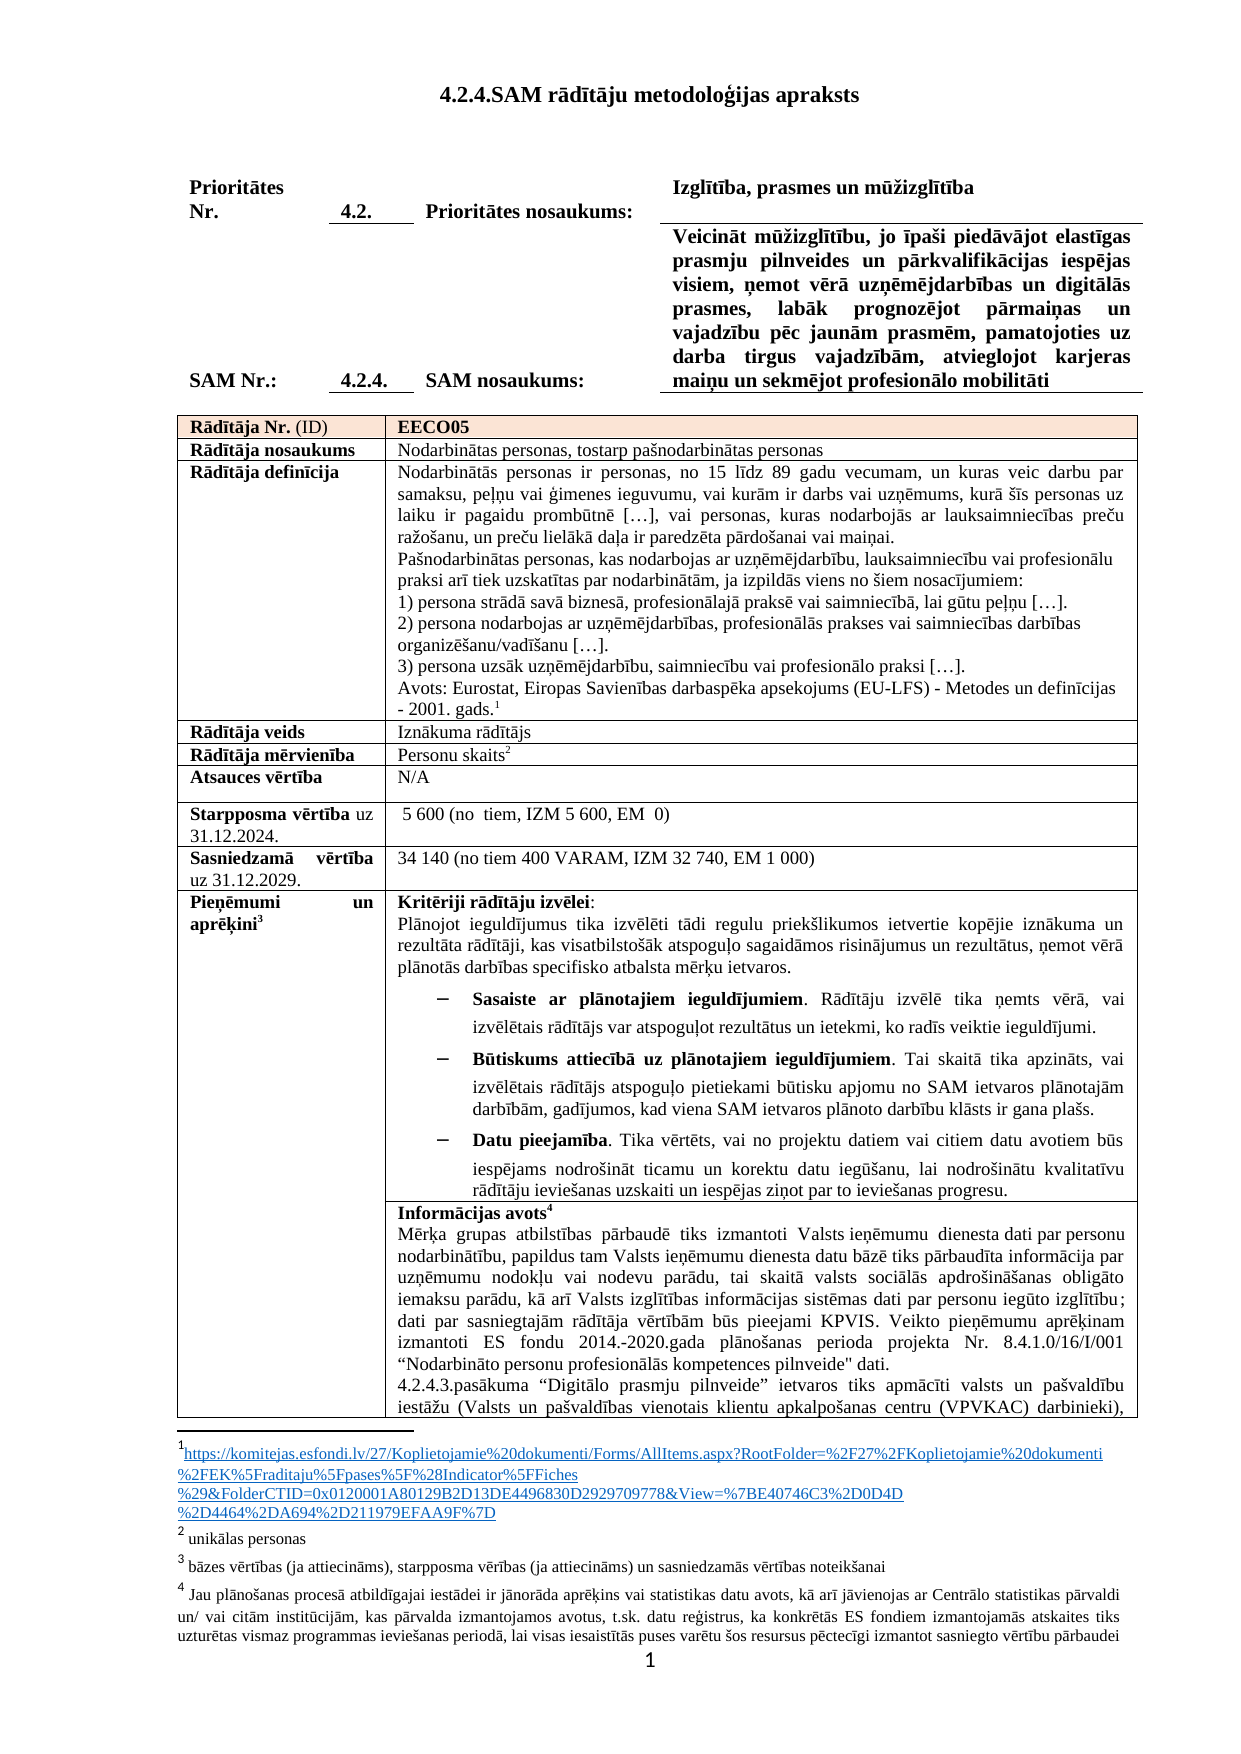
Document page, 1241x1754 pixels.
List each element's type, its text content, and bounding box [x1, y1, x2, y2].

table_cell Pieņēmumi un aprēķini [178, 891, 385, 1417]
table_cell Nodarbinātas personas, tostarp pašnodarbinātas personas [386, 439, 1137, 460]
table_cell 4.2.4. [329, 224, 413, 392]
table_cell N/A [386, 766, 1137, 802]
table_header 4.2. [329, 151, 413, 223]
table_cell SAM Nr.: [177, 223, 329, 392]
table_header Prioritātes Nr. [177, 151, 329, 223]
table_cell 5 600 (no tiem, IZM 5 600, EM 0) [386, 803, 1137, 846]
table_cell Veicināt mūžizglītību, jo īpaši piedāvājot elastīgas prasmju pilnveides un pārkvalifikācijas iespējas visiem, ņemot vērā uzņēmējdarbības un digitālās prasmes, labāk prognozējot pārmaiņas un vajadzību pēc jaunām prasmēm, pamatojoties uz darba tirgus vajadzībām, atvieglojot karjeras maiņu un sekmējot profesionālo mobilitāti [660, 224, 1143, 392]
table_header EECO05 [386, 416, 1137, 437]
table_cell Rādītāja mērvienība [178, 744, 385, 765]
table_header Prioritātes nosaukums: [414, 151, 660, 223]
table_cell Nodarbinātās personas ir personas, no 15 līdz 89 gadu vecumam, un kuras veic darbu par samaksu, peļņu vai ģimenes ieguvumu, vai kurām ir darbs vai uzņēmums, kurā šīs personas uz laiku ir pagaidu prombūtnē […], vai personas, kuras nodarbojās ar lauksaimniecības preču ražošanu, un preču lielākā daļa ir paredzēta pārdošanai vai maiņai. Pašnodarbinātas personas, kas nodarbojas ar uzņēmējdarbību, lauksaimniecību vai profesionālu praksi arī tiek uzskatītas par nodarbinātām, ja izpildās viens no šiem nosacījumiem: 1) persona strādā savā biznesā, profesionālajā praksē vai saimniecībā, lai gūtu peļņu […]. 2) persona nodarbojas ar uzņēmējdarbības, profesionālās prakses vai saimniecības darbības organizēšanu/vadīšanu […]. 3) persona uzsāk uzņēmējdarbību, saimniecību vai profesionālo praksi […]. Avots: Eurostat, Eiropas Savienības darbaspēka apsekojums (EU-LFS) - Metodes un definīcijas - 2001. gads. [386, 461, 1137, 720]
table_cell Personu skaits [386, 744, 1137, 765]
table_cell Starpposma vērtība uz 31.12.2024. [178, 803, 385, 846]
table_cell Rādītāja nosaukums [178, 439, 385, 460]
table_cell Sasniedzamā vērtība uz 31.12.2029. [178, 847, 385, 890]
table_cell 34 140 (no tiem 400 VARAM, IZM 32 740, EM 1 000) [386, 847, 1137, 890]
table_cell Atsauces vērtība [178, 766, 385, 802]
table_cell Rādītāja veids [178, 721, 385, 742]
text 4.2.4.SAM rādītāju metodoloģijas apraksts [177, 81, 1122, 107]
table_cell Kritēriji rādītāju izvēlei: Plānojot ieguldījumus tika izvēlēti tādi regulu priekšlikumos ietvertie kopējie iznākuma un rezultāta rādītāji, kas visatbilstošāk atspoguļo sagaidāmos risinājumus un rezultātus, ņemot vērā plānotās darbības specifisko atbalsta mērķu ietvaros. Sasaiste ar plānotajiem ieguldījumiem. Rādītāju izvēlē tika ņemts vērā, vai izvēlētais rādītājs var atspoguļot rezultātus un ietekmi, ko radīs veiktie ieguldījumi. Būtiskums attiecībā uz plānotajiem ieguldījumiem. Tai skaitā tika apzināts, vai izvēlētais rādītājs atspoguļo pietiekami būtisku apjomu no SAM ietvaros plānotajām darbībām, gadījumos, kad viena SAM ietvaros plānoto darbību klāsts ir gana plašs. Datu pieejamība. Tika vērtēts, vai no projektu datiem vai citiem datu avotiem būs iespējams nodrošināt ticamu un korektu datu iegūšanu, lai nodrošinātu kvalitatīvu rādītāju ieviešanas uzskaiti un iespējas ziņot par to ieviešanas progresu. [386, 891, 1137, 1201]
table_cell Iznākuma rādītājs [386, 721, 1137, 742]
table_header Izglītība, prasmes un mūžizglītība [660, 151, 1143, 223]
table_cell SAM nosaukums: [414, 223, 660, 392]
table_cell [386, 1202, 1137, 1417]
table_cell Rādītāja definīcija [178, 461, 385, 720]
table_header Rādītāja Nr. (ID) [178, 416, 385, 437]
